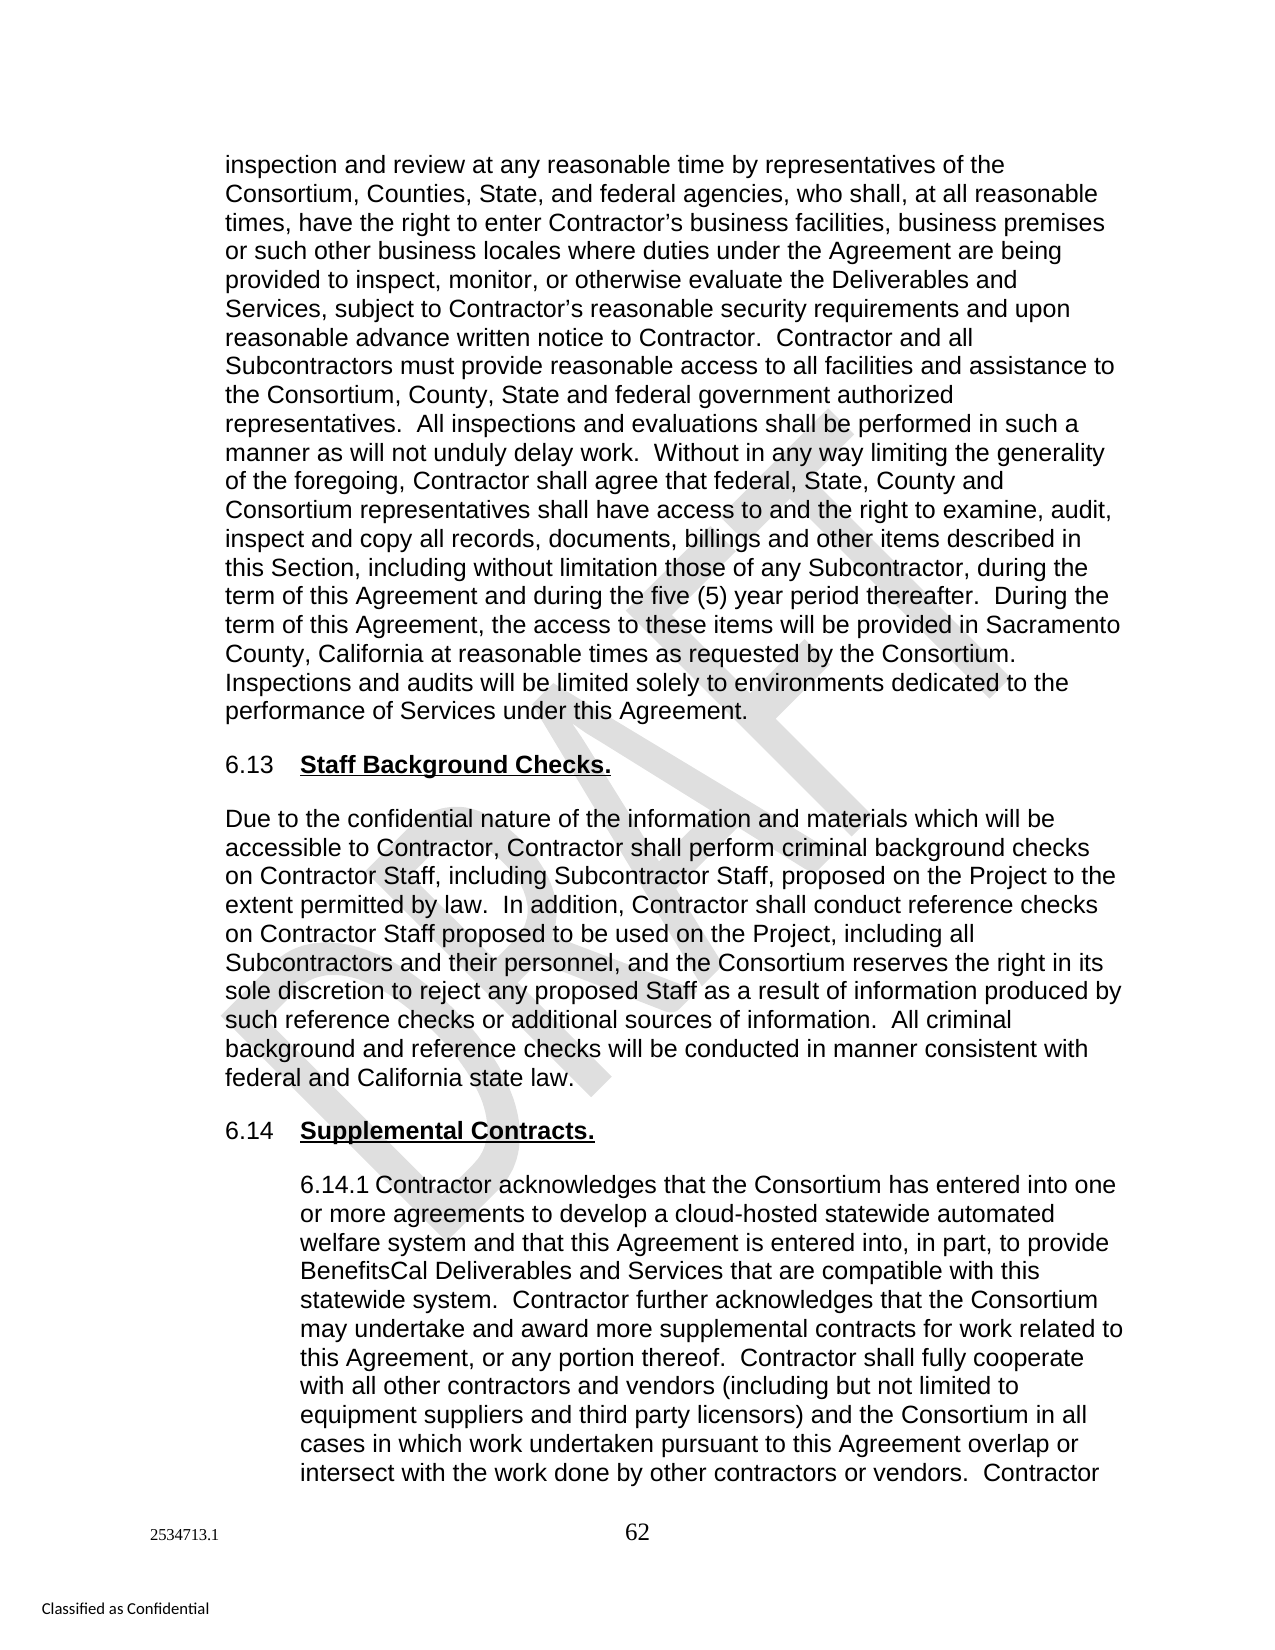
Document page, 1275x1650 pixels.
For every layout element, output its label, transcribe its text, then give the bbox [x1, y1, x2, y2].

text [225, 150, 1125, 725]
text Supplemental Contracts. [225, 1116, 1125, 1145]
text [300, 1170, 1125, 1486]
text Due to the confidential nature of the information and materials which will be accessible to Contractor, Contractor shall perform criminal background checks on Contractor Staff, including Subcontractor Staff, proposed on the Project to the extent permitted by law. In addition, Contractor shall conduct reference checks on Contractor Staff proposed to be used on the Project, including all Subcontractors and their personnel, and the Consortium reserves the right in its sole discretion to reject any proposed Staff as a result of information produced by such reference checks or additional sources of information. All criminal background and reference checks will be conducted in manner consistent with federal and California state law. [225, 804, 1125, 1091]
text Staff Background Checks. [225, 750, 1125, 779]
